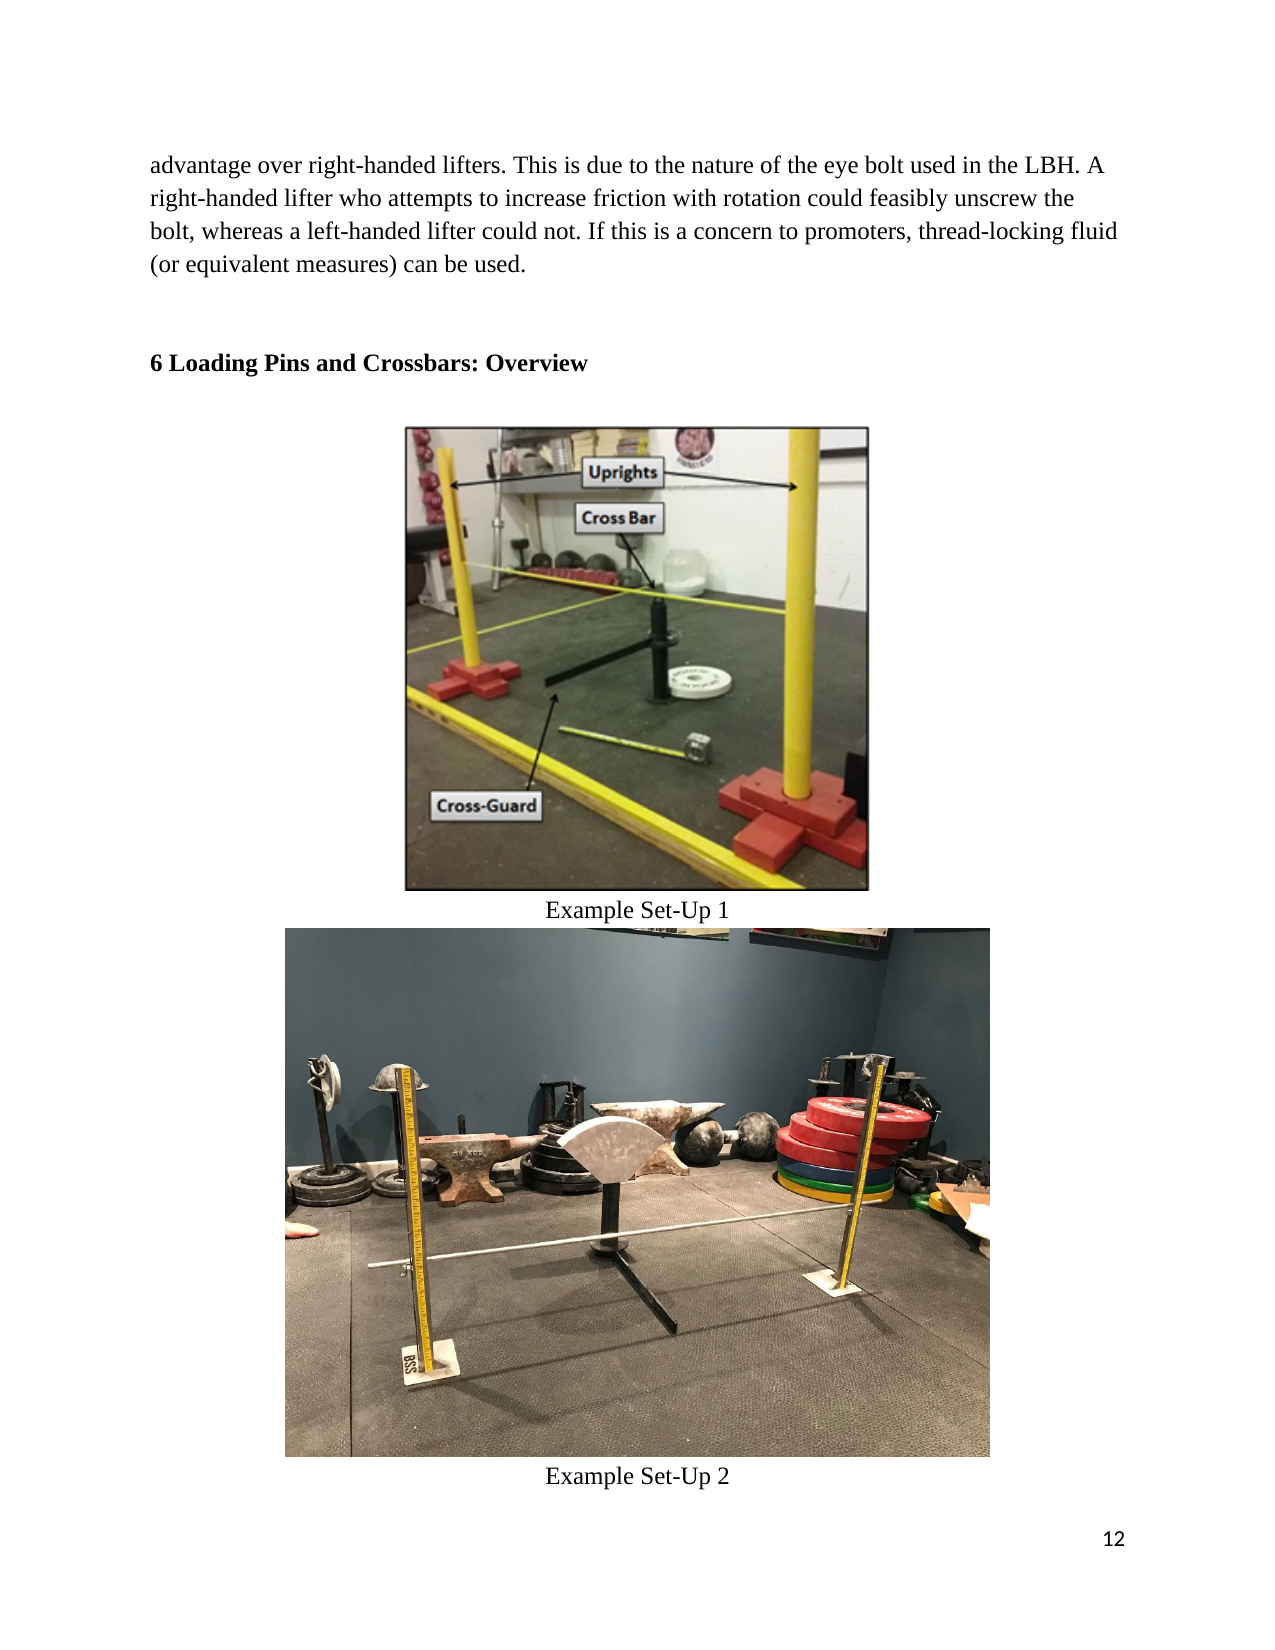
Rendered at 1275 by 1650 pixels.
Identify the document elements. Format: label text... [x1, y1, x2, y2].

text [150, 150, 1125, 278]
text Example Set-Up 2 [150, 1461, 1125, 1489]
subtitle 6 Loading Pins and Crossbars: Overview [150, 348, 1125, 377]
picture [285, 928, 990, 1457]
text Example Set-Up 1 [150, 895, 1125, 924]
picture [404, 426, 871, 891]
